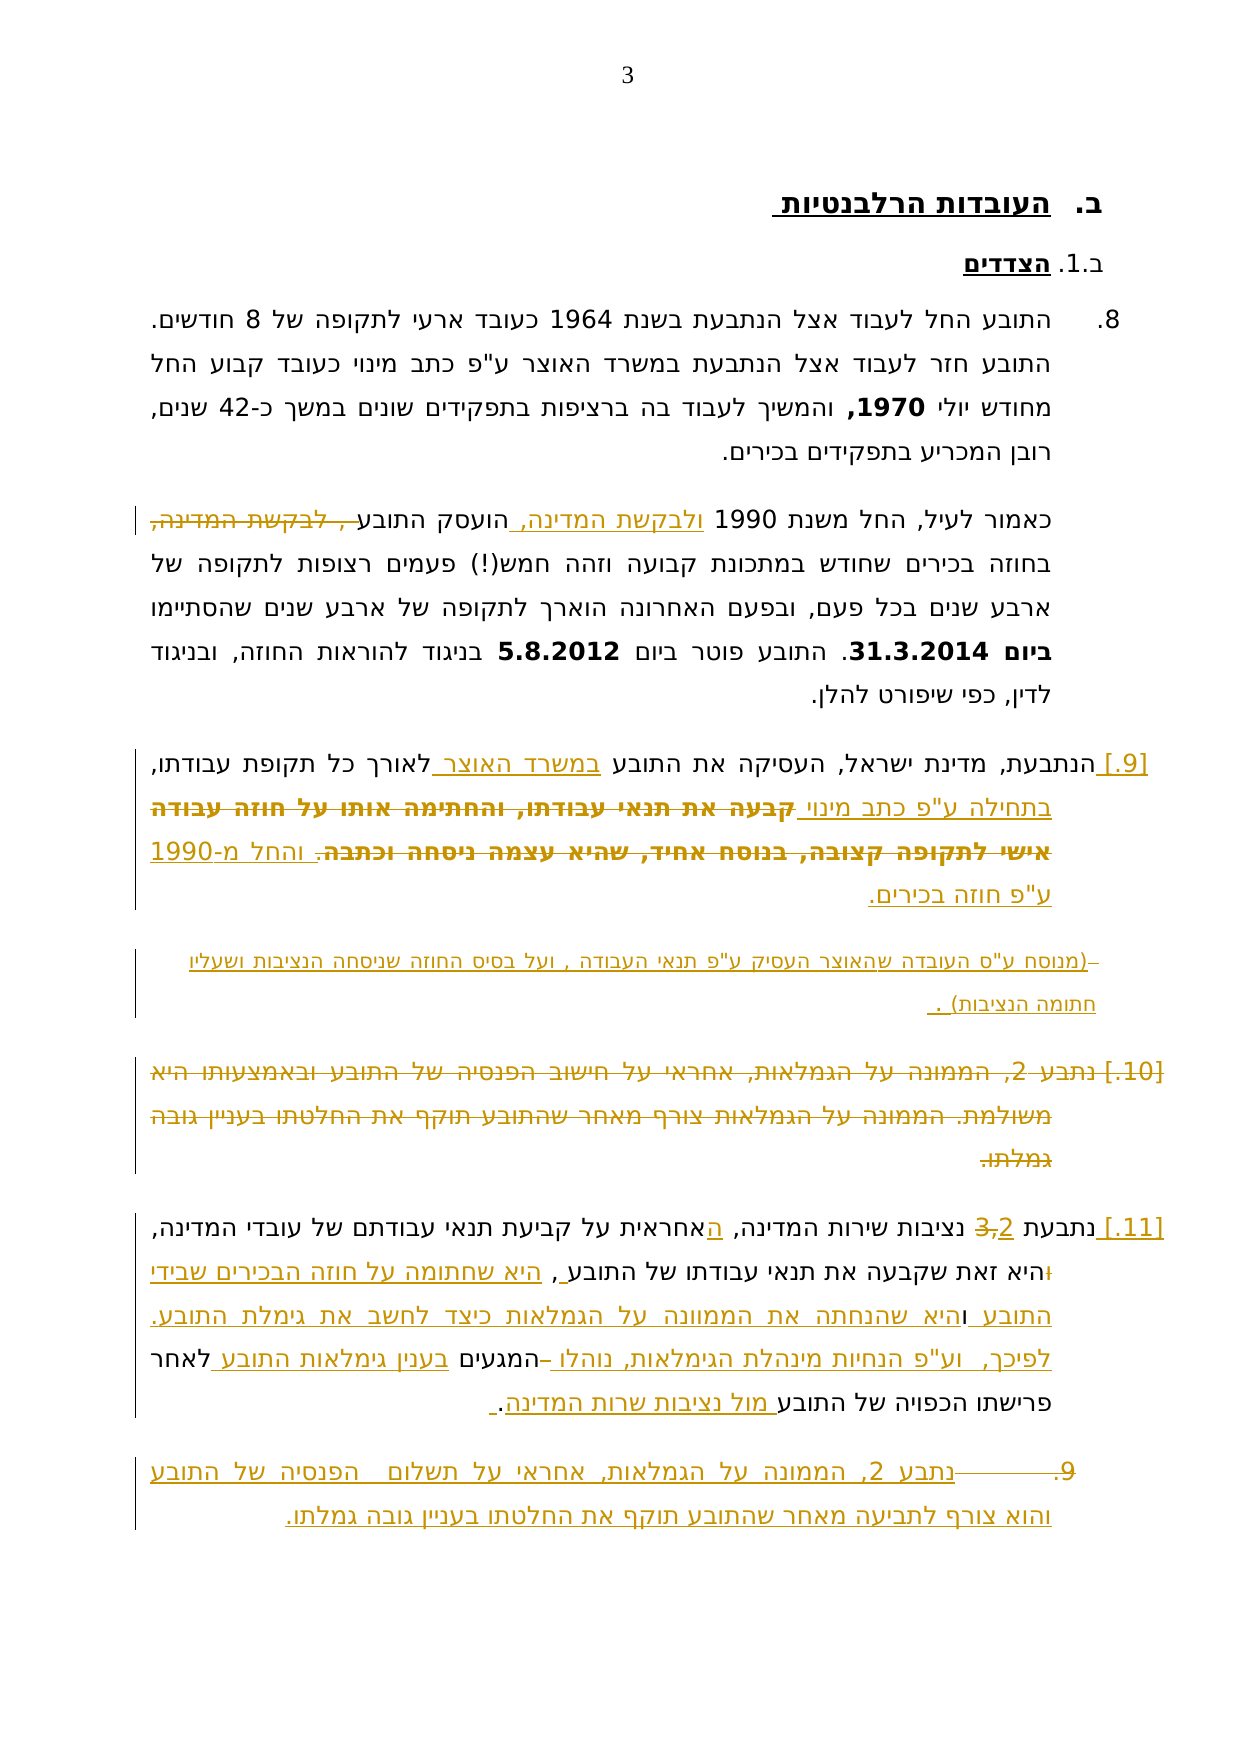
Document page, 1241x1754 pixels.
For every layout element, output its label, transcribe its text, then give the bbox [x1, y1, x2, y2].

list התובע החל לעבוד אצל הנתבעת בשנת 1964 כעובד ארעי לתקופה של 8 חודשים. התובע חזר לעבוד אצל הנתבעת במשרד האוצר ע"פ כתב מינוי כעובד קבוע החל מחודש יולי 1970, והמשיך לעבוד בה ברציפות בתפקידים שונים במשך כ-42 שנים, רובן המכריע בתפקידים בכירים. [150, 306, 1096, 466]
list נתבעת נציבות שירות המדינה, אחראית על קביעת תנאי עבודתם של עובדי המדינה,היא זאת שקבעה את תנאי עבודתו של התובע, והמגעים לאחר פרישתו הכפויה של התובע. [150, 1213, 1096, 1417]
subtitle הצדדים [150, 249, 1081, 279]
text כאמור לעיל, החל משנת 1990 הועסק התובע בחוזה בכירים שחודש במתכונת קבועה וזהה חמש(!) פעמים רצופות לתקופה של ארבע שנים בכל פעם, ובפעם האחרונה הוארך לתקופה של ארבע שנים שהסתיימו ביום 31.3.2014. התובע פוטר ביום 5.8.2012 בניגוד להוראות החוזה, ובניגוד לדין, כפי שיפורט להלן. [150, 506, 1052, 710]
list הנתבעת, מדינת ישראל, העסיקה את התובע לאורך כל תקופת עבודתו, [150, 749, 1096, 910]
subtitle העובדות הרלבנטיות [150, 186, 1088, 220]
